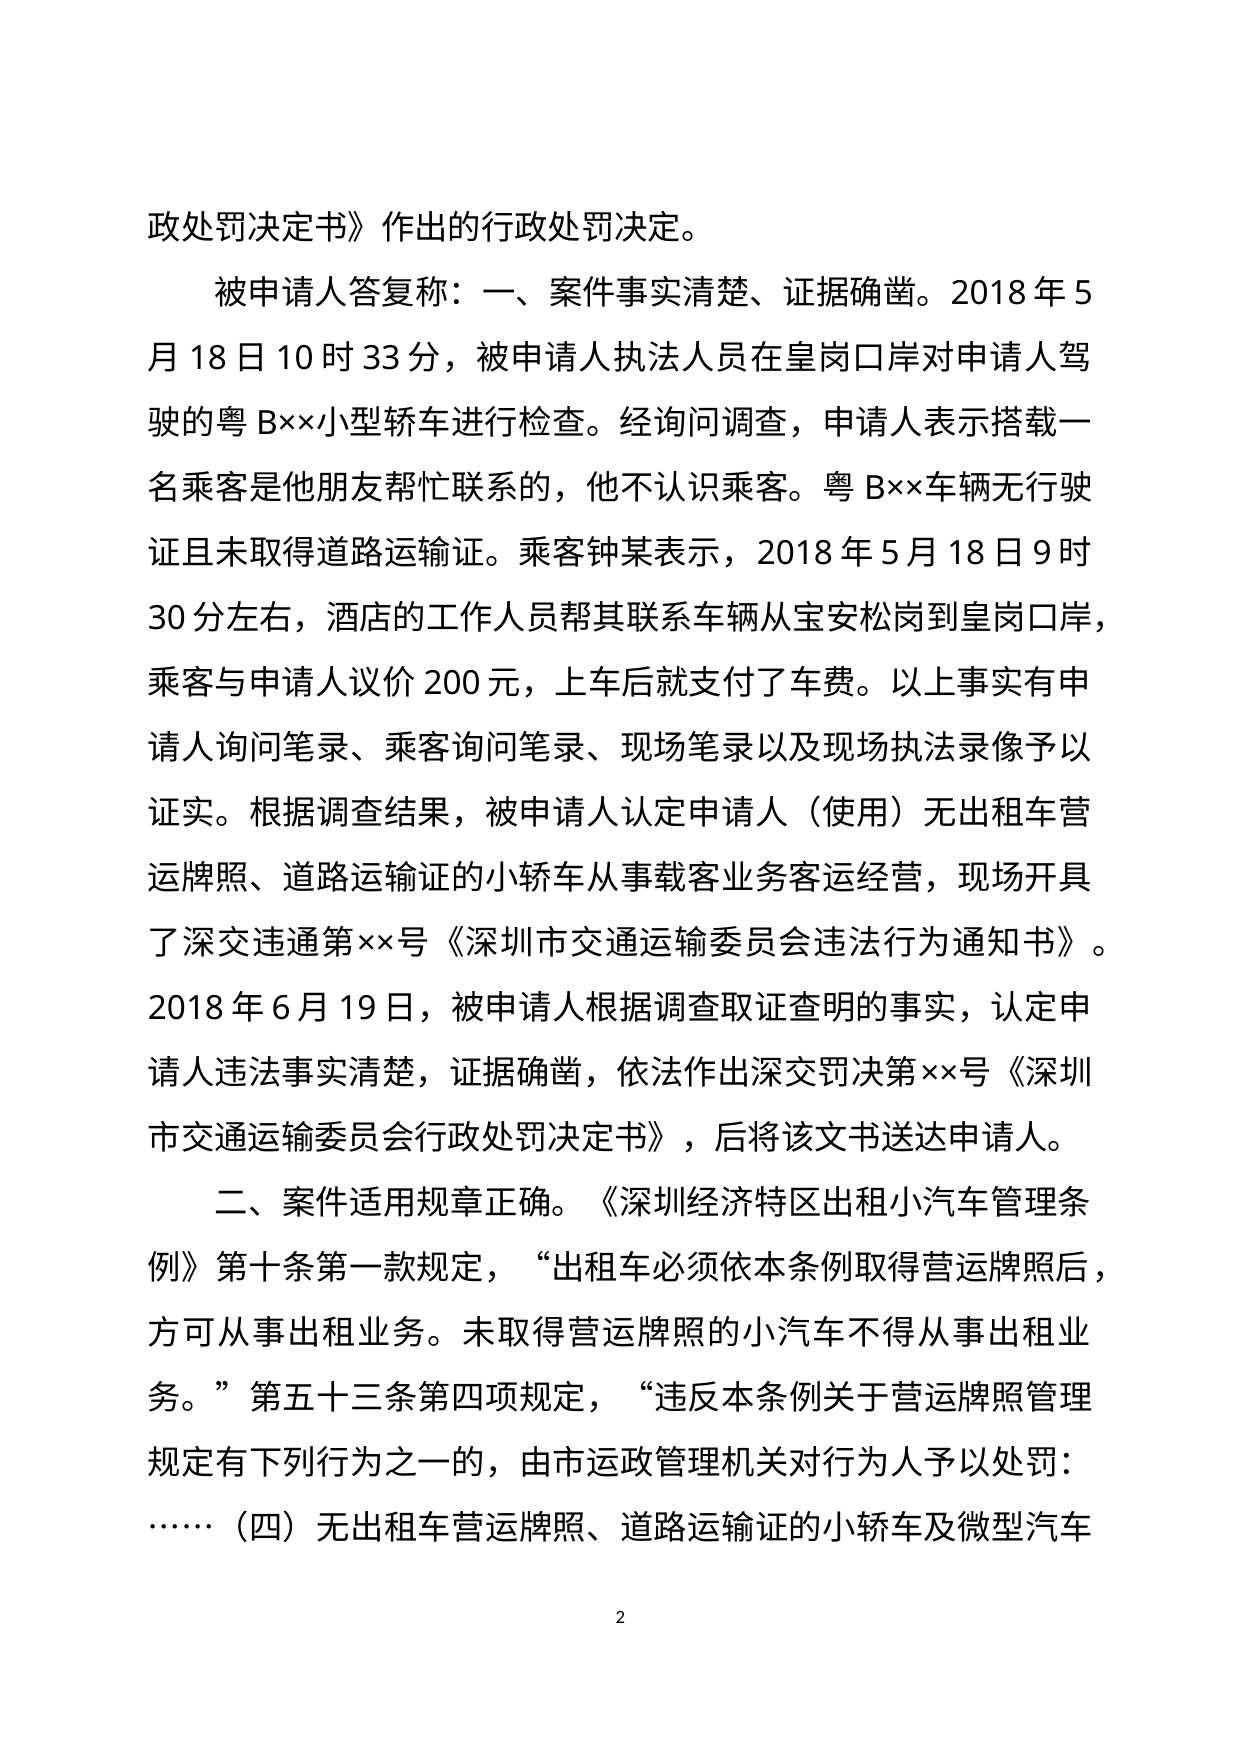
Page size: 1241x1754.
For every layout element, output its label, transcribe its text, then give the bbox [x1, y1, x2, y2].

text 被申请人答复称：一、案件事实清楚、证据确凿。2018年5月18日10时33分，被申请人执法人员在皇岗口岸对申请人驾驶的粤B××小型轿车进行检查。经询问调查，申请人表示搭载一名乘客是他朋友帮忙联系的，他不认识乘客。粤B××车辆无行驶证且未取得道路运输证。乘客钟某表示，2018年5月18日9时30分左右，酒店的工作人员帮其联系车辆从宝安松岗到皇岗口岸，乘客与申请人议价200元，上车后就支付了车费。以上事实有申请人询问笔录、乘客询问笔录、现场笔录以及现场执法录像予以证实。根据调查结果，被申请人认定申请人（使用）无出租车营运牌照、道路运输证的小轿车从事载客业务客运经营，现场开具了深交违通第××号《深圳市交通运输委员会违法行为通知书》。2018年6月19日，被申请人根据调查取证查明的事实，认定申请人违法事实清楚，证据确凿，依法作出深交罚决第××号《深圳市交通运输委员会行政处罚决定书》，后将该文书送达申请人。 [148, 257, 1092, 1167]
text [148, 192, 1092, 257]
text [148, 1167, 1092, 1557]
